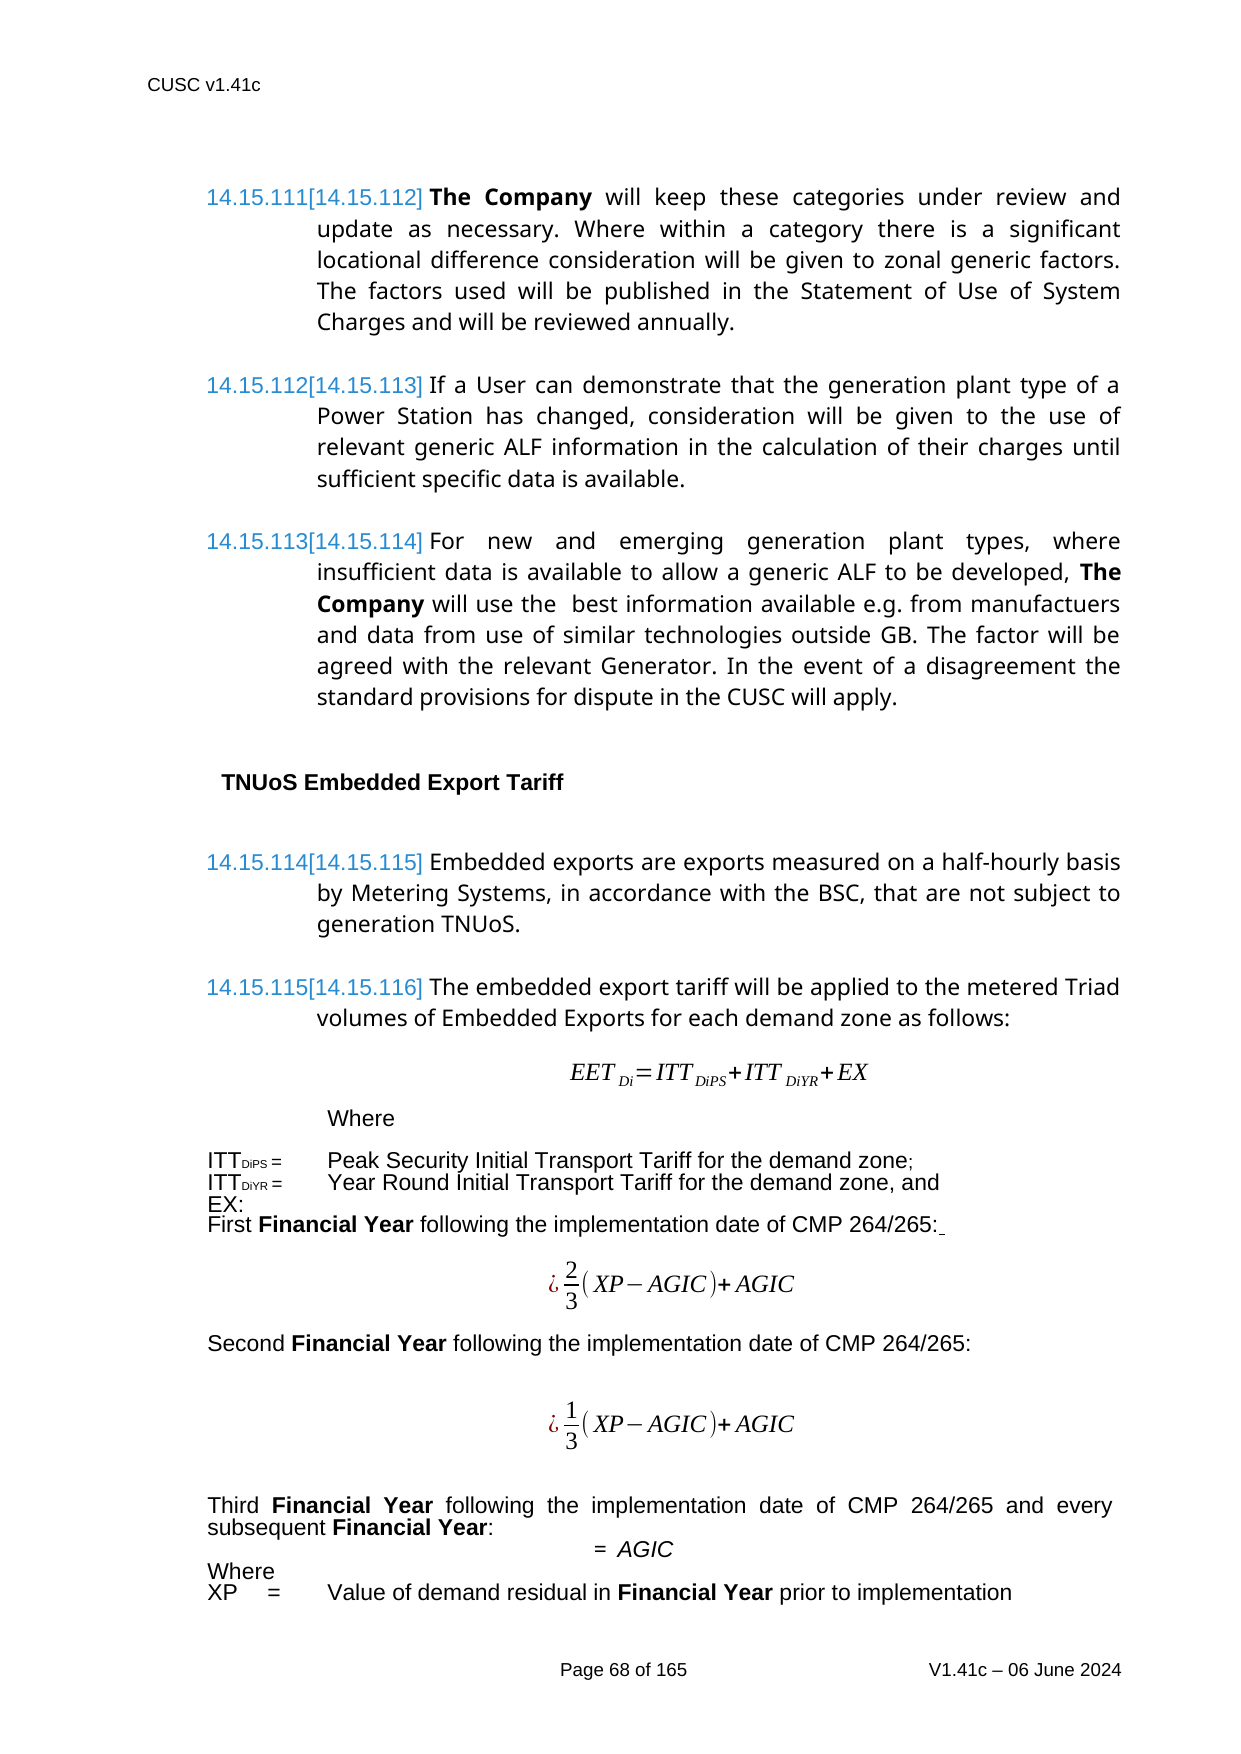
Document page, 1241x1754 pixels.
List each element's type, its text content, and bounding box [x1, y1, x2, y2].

list If a User can demonstrate that the generation plant type of a Power Station has changed, consideration will be given to the use of relevant generic ALF information in the calculation of their charges until sufficient specific data is available. [206, 369, 1121, 494]
list The Company will keep these categories under review and update as necessary. Where within a category there is a significant locational difference consideration will be given to zonal generic factors. The factors used will be published in the Statement of Use of System Charges and will be reviewed annually. [206, 181, 1121, 337]
list The embedded export tariff will be applied to the metered Triad volumes of Embedded Exports for each demand zone as follows: [206, 971, 1121, 1033]
subtitle TNUoS Embedded Export Tariff [221, 769, 1121, 796]
list Embedded exports are exports measured on a half-hourly basis by Metering Systems, in accordance with the BSC, that are not subject to generation TNUoS. [206, 846, 1121, 940]
list For new and emerging generation plant types, where insufficient data is available to allow a generic ALF to be developed, The Company will use the best information available e.g. from manufactuers and data from use of similar technologies outside GB. The factor will be agreed with the relevant Generator. In the event of a disagreement the standard provisions for dispute in the CUSC will apply. [206, 525, 1121, 712]
text Where [207, 1563, 1121, 1583]
text EX: [207, 1195, 1121, 1216]
text = AGIC [147, 1539, 1121, 1563]
text Third Financial Year following the implementation date of CMP 264/265 and every subsequent Financial Year: [207, 1496, 1114, 1539]
text Where [327, 1109, 1121, 1130]
text ITTDiPS = Peak Security Initial Transport Tariff for the demand zone; [207, 1151, 1121, 1173]
text ITTDiYR = Year Round Initial Transport Tariff for the demand zone, and [207, 1173, 1121, 1194]
text First Financial Year following the implementation date of CMP 264/265: [207, 1216, 1121, 1236]
text Second Financial Year following the implementation date of CMP 264/265: [207, 1335, 1121, 1356]
text XP = Value of demand residual in Financial Year prior to implementation [207, 1583, 1121, 1605]
